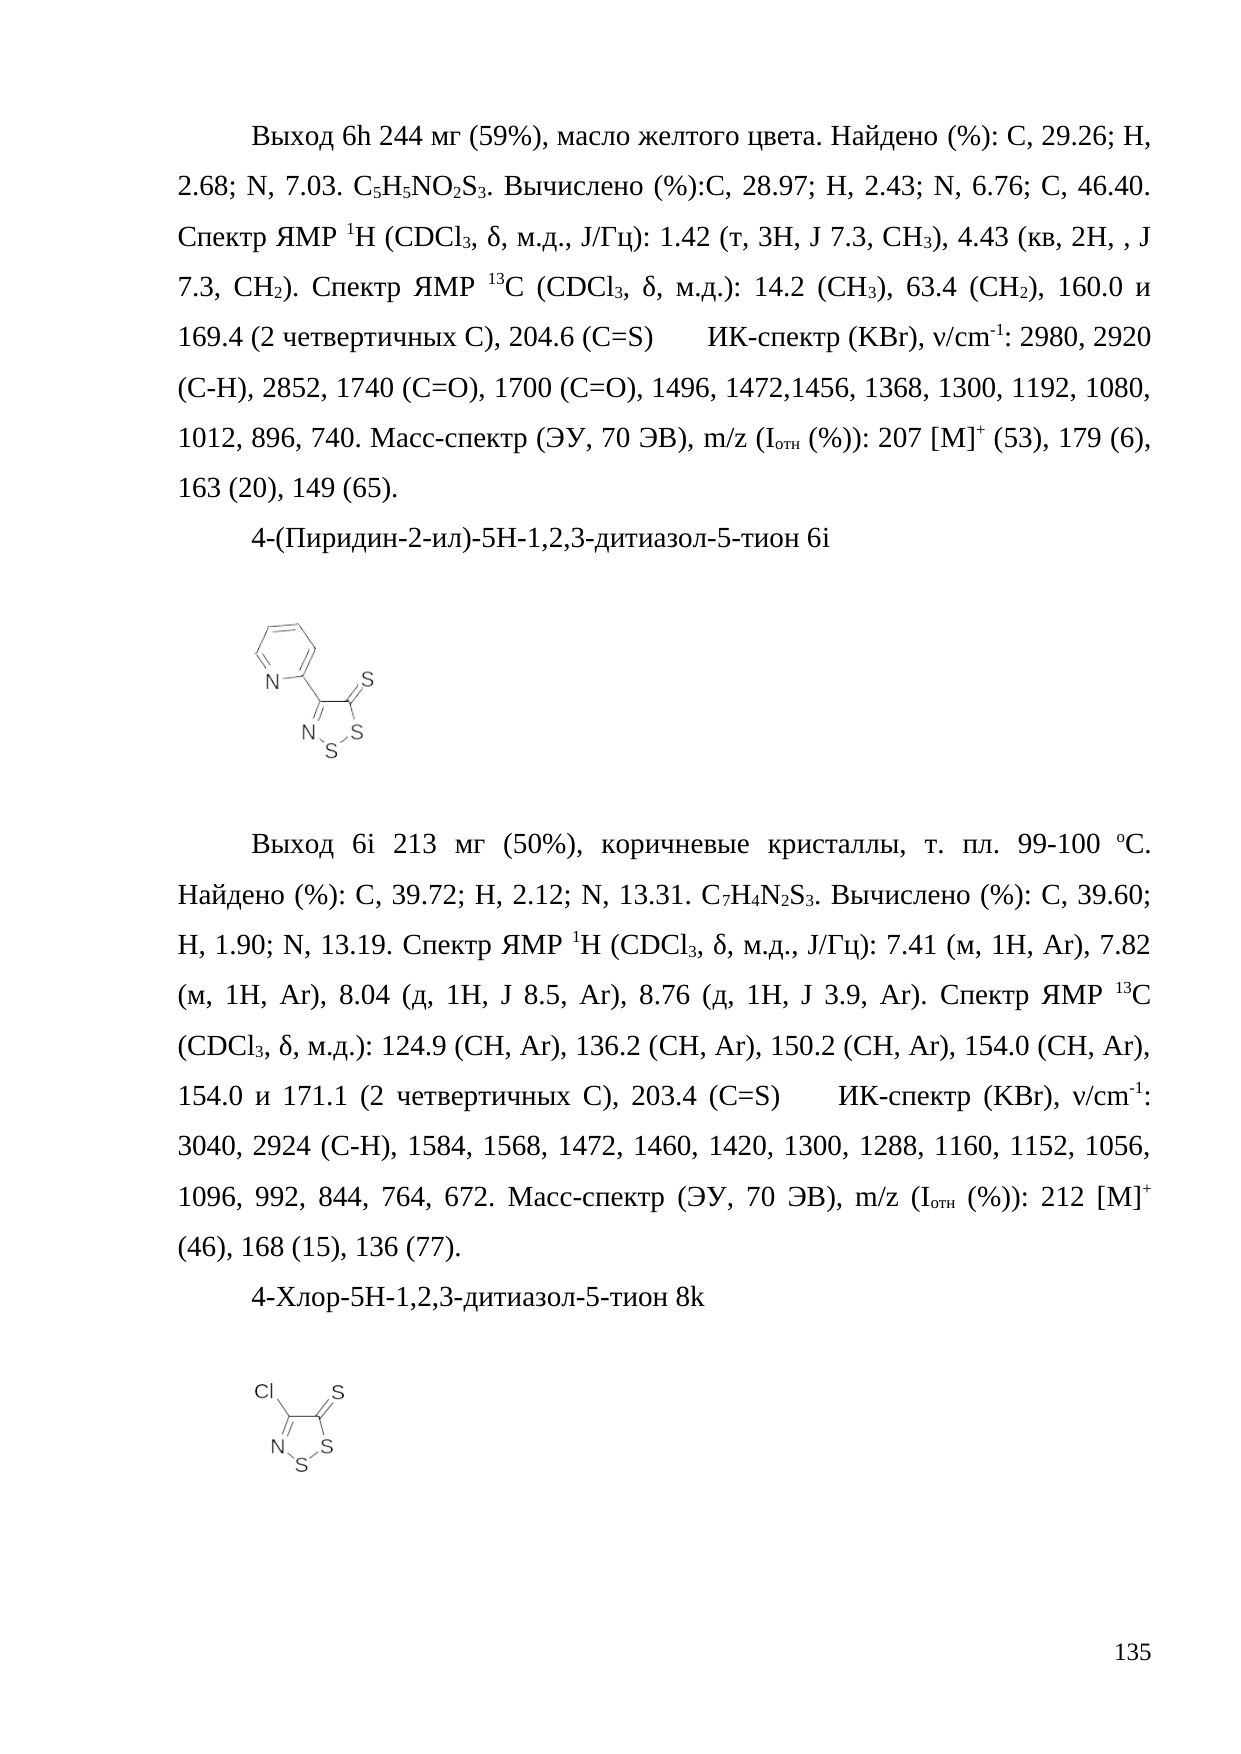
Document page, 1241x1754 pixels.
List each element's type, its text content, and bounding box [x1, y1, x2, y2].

text 4-(Пиридин-2-ил)-5H-1,2,3-дитиазол-5-тион 6i [177, 521, 1152, 554]
text Выход 6h 244 мг (59%), масло желтого цвета. Найдено (%): C, 29.26; H, 2.68; N, 7.03. C5H5NO2S3. Вычислено (%):C, 28.97; H, 2.43; N, 6.76; C, 46.40. Спектр ЯМР 1H (CDCl3, δ, м.д., J/Гц): 1.42 (т, 3H, J 7.3, CH3), 4.43 (кв, 2Н, , J 7.3, CH2). Спектр ЯМР (CDCl3, δ, м.д.): 14.2 (CH3), 63.4 (СН2), 160.0 и 169.4 (2 четвертичных C), 204.6 (С=S) ИК-спектр (KBr), ν/cm-1: 2980, 2920 (С-Н), 2852, 1740 (С=О), 1700 (С=О), 1496, 1472,1456, 1368, 1300, 1192, 1080, 1012, 896, 740. Масс-спектр (ЭУ, 70 ЭВ), m/z (Iотн (%)): 207 [M]+ (53), 179 (6), 163 (20), 149 (65). [177, 118, 1152, 504]
text Выход 6i 213 мг (50%), коричневые кристаллы, т. пл. 99-100 oC. Найдено (%): C, 39.72; H, 2.12; N, 13.31. C7H4N2S3. Вычислено (%): C, 39.60; H, 1.90; N, 13.19. Спектр ЯМР 1H (CDCl3, δ, м.д., J/Гц): 7.41 (м, 1Н, Ar), 7.82 (м, 1Н, Ar), 8.04 (д, 1Н, J 8.5, Ar), 8.76 (д, 1Н, J 3.9, Ar). Спектр ЯМР (CDCl3, δ, м.д.): 124.9 (CH, Ar), 136.2 (СН, Ar), 150.2 (CH, Ar), 154.0 (CH, Ar), 154.0 и 171.1 (2 четвертичных C), 203.4 (C=S) ИК-спектр (KBr), ν/cm-1: 3040, 2924 (С-Н), 1584, 1568, 1472, 1460, 1420, 1300, 1288, 1160, 1152, 1056, 1096, 992, 844, 764, 672. Масс-спектр (ЭУ, 70 ЭВ), m/z (Iотн (%)): 212 [M]+ (46), 168 (15), 136 (77). [177, 827, 1152, 1263]
text 4-Хлор-5H-1,2,3-дитиазол-5-тион 8k [177, 1279, 1152, 1313]
